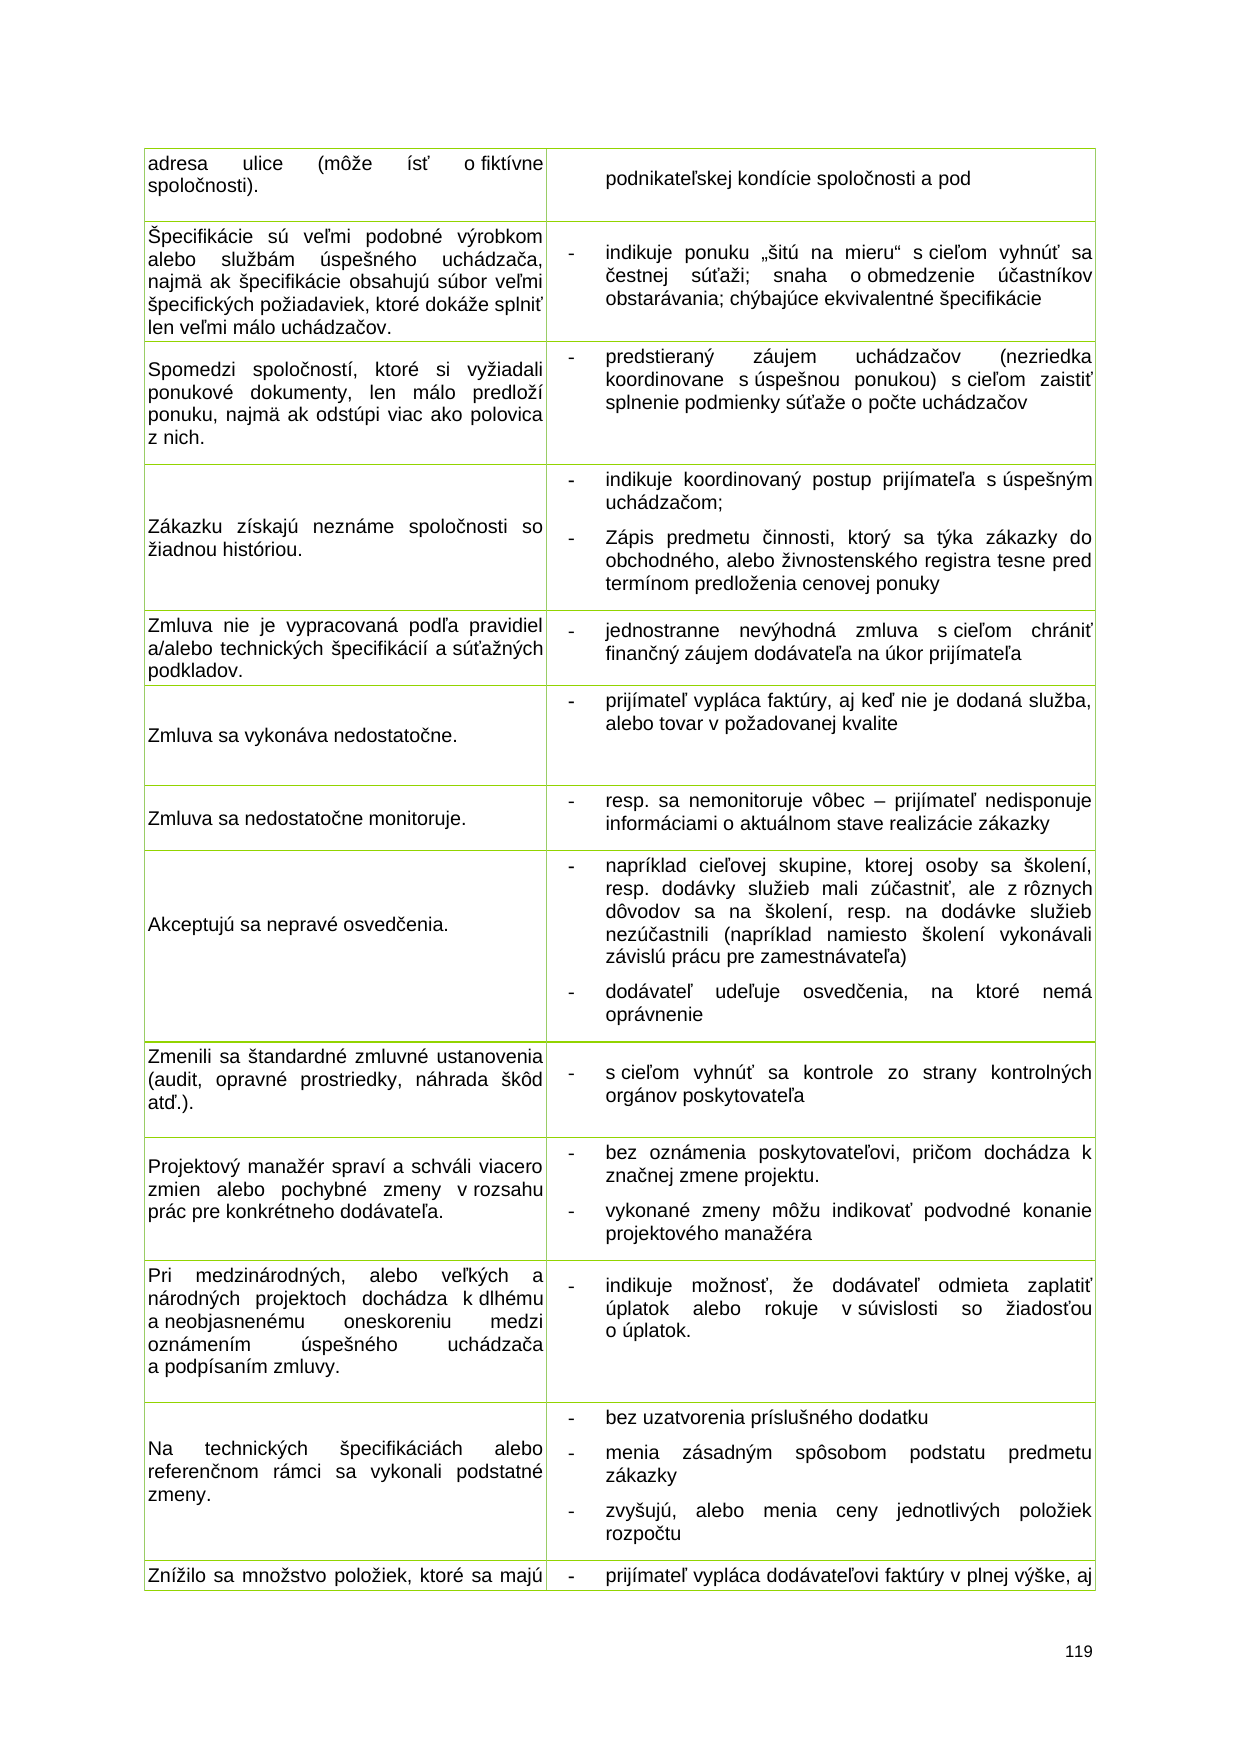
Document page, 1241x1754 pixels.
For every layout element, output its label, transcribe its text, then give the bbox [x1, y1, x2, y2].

table_cell s cieľom vyhnúť sa kontrole zo strany kontrolných orgánov poskytovateľa [547, 1043, 1095, 1137]
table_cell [547, 1561, 1095, 1590]
table_cell prijímateľ vypláca faktúry, aj keď nie je dodaná služba, alebo tovar v požadovanej kvalite [547, 686, 1095, 785]
table_cell Špecifikácie sú veľmi podobné výrobkom alebo službám úspešného uchádzača, najmä ak špecifikácie obsahujú súbor veľmi špecifických požiadaviek, ktoré dokáže splniť len veľmi málo uchádzačov. [145, 222, 546, 341]
table_cell Zmenili sa štandardné zmluvné ustanovenia (audit, opravné prostriedky, náhrada škôd atď.). [145, 1043, 546, 1137]
table_cell jednostranne nevýhodná zmluva s cieľom chrániť finančný záujem dodávateľa na úkor prijímateľa [547, 611, 1095, 685]
table_cell Zmluva nie je vypracovaná podľa pravidiel a/alebo technických špecifikácií a súťažných podkladov. [145, 611, 546, 685]
table_cell Akceptujú sa nepravé osvedčenia. [145, 851, 546, 1041]
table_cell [145, 1561, 546, 1590]
table_cell bez uzatvorenia príslušného dodatku menia zásadným spôsobom podstatu predmetu zákazky zvyšujú, alebo menia ceny jednotlivých položiek rozpočtu [547, 1403, 1095, 1560]
table_cell predstieraný záujem uchádzačov (nezriedka koordinovane s úspešnou ponukou) s cieľom zaistiť splnenie podmienky súťaže o počte uchádzačov [547, 342, 1095, 464]
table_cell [547, 149, 1095, 221]
table_cell napríklad cieľovej skupine, ktorej osoby sa školení, resp. dodávky služieb mali zúčastniť, ale z rôznych dôvodov sa na školení, resp. na dodávke služieb nezúčastnili (napríklad namiesto školení vykonávali závislú prácu pre zamestnávateľa) dodávateľ udeľuje osvedčenia, na ktoré nemá oprávnenie [547, 851, 1095, 1041]
table_cell resp. sa nemonitoruje vôbec – prijímateľ nedisponuje informáciami o aktuálnom stave realizácie zákazky [547, 786, 1095, 850]
table_cell Zmluva sa vykonáva nedostatočne. [145, 686, 546, 785]
table_cell Na technických špecifikáciách alebo referenčnom rámci sa vykonali podstatné zmeny. [145, 1403, 546, 1560]
table_cell indikuje koordinovaný postup prijímateľa s úspešným uchádzačom; Zápis predmetu činnosti, ktorý sa týka zákazky do obchodného, alebo živnostenského registra tesne pred termínom predloženia cenovej ponuky [547, 465, 1095, 610]
table_cell Zákazku získajú neznáme spoločnosti so žiadnou históriou. [145, 465, 546, 610]
table_cell Spomedzi spoločností, ktoré si vyžiadali ponukové dokumenty, len málo predloží ponuku, najmä ak odstúpi viac ako polovica z nich. [145, 342, 546, 464]
table_cell Pri medzinárodných, alebo veľkých a národných projektoch dochádza k dlhému a neobjasnenému oneskoreniu medzi oznámením úspešného uchádzača a podpísaním zmluvy. [145, 1261, 546, 1402]
table_cell indikuje ponuku „šitú na mieru“ s cieľom vyhnúť sa čestnej súťaži; snaha o obmedzenie účastníkov obstarávania; chýbajúce ekvivalentné špecifikácie [547, 222, 1095, 341]
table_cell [145, 149, 546, 221]
table_cell Zmluva sa nedostatočne monitoruje. [145, 786, 546, 850]
table_cell indikuje možnosť, že dodávateľ odmieta zaplatiť úplatok alebo rokuje v súvislosti so žiadosťou o úplatok. [547, 1261, 1095, 1402]
table_cell Projektový manažér spraví a schváli viacero zmien alebo pochybné zmeny v rozsahu prác pre konkrétneho dodávateľa. [145, 1138, 546, 1260]
table_cell bez oznámenia poskytovateľovi, pričom dochádza k značnej zmene projektu. vykonané zmeny môžu indikovať podvodné konanie projektového manažéra [547, 1138, 1095, 1260]
